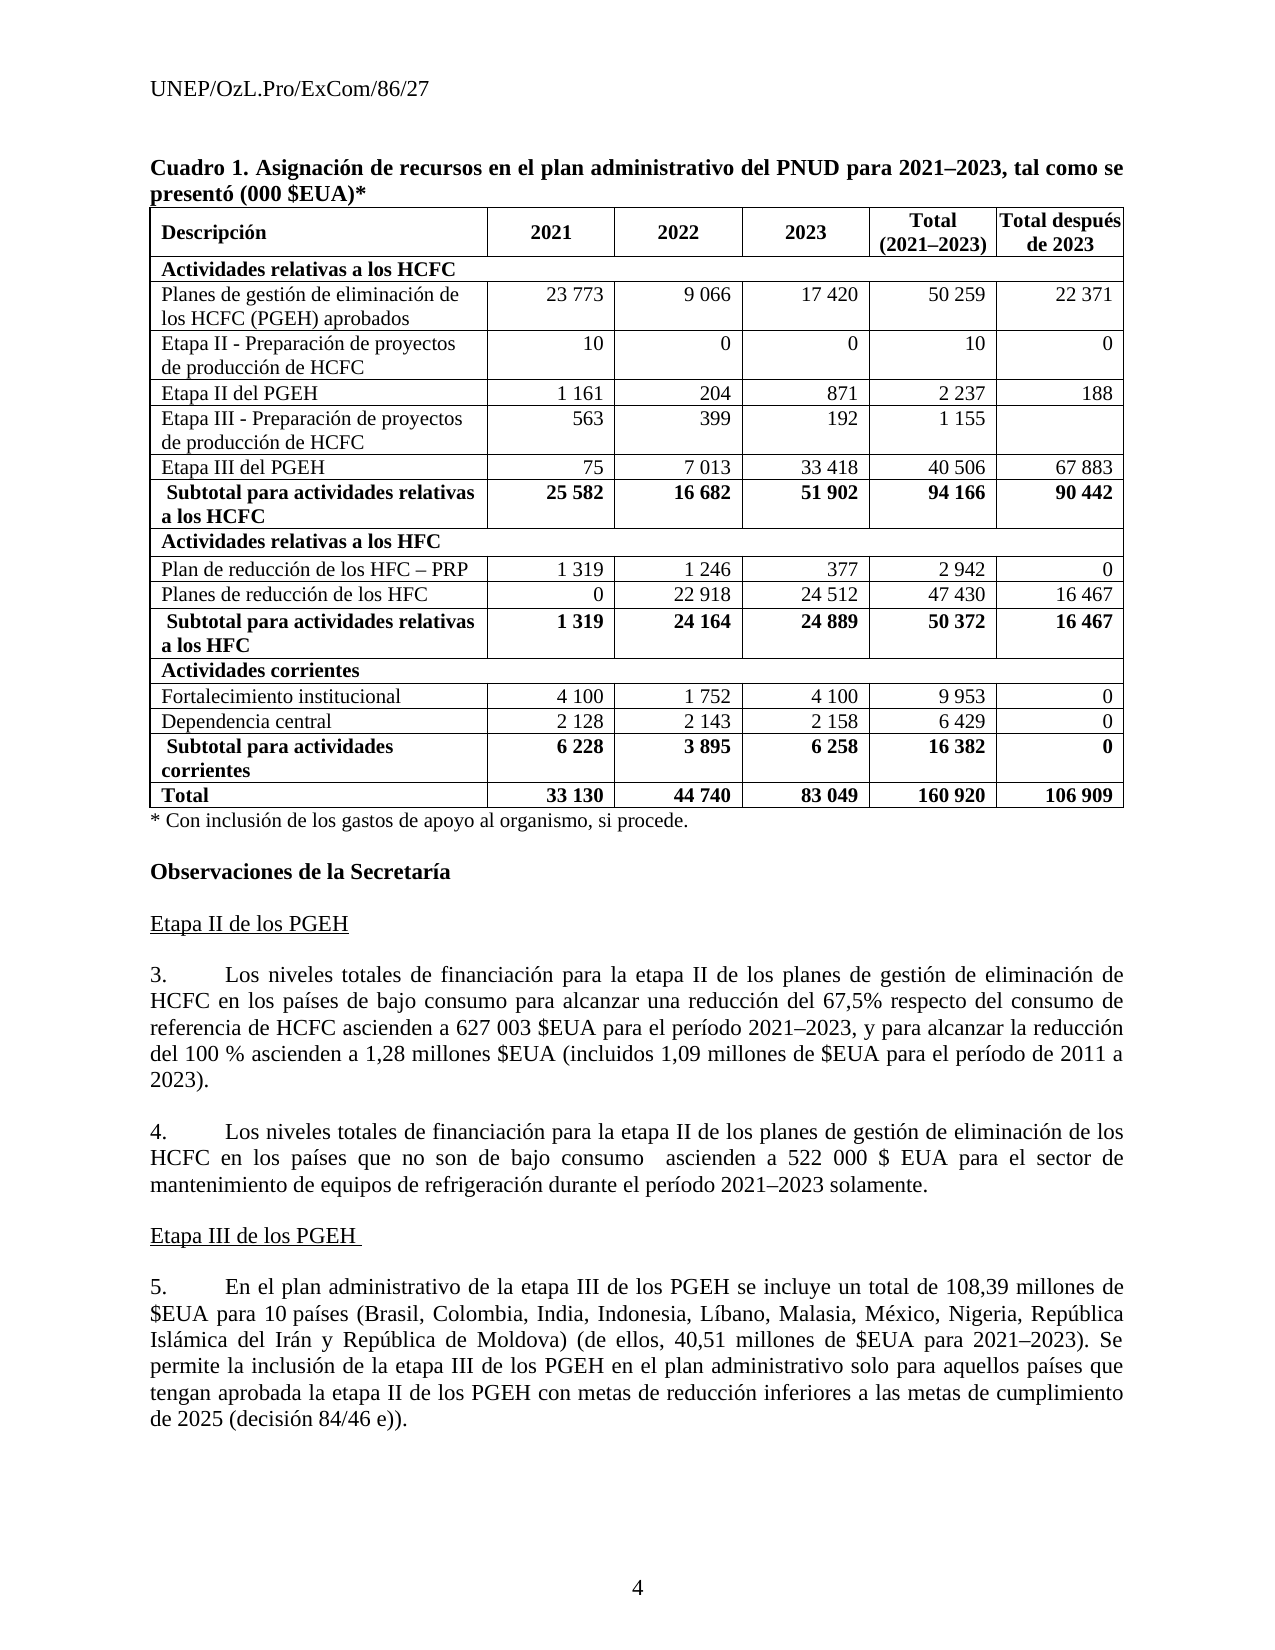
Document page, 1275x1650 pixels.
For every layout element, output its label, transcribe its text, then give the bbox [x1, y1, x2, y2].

table_cell 204 [615, 380, 742, 404]
table_cell 16 467 [997, 582, 1123, 608]
table_cell 0 [743, 331, 869, 379]
table_cell 22 918 [615, 582, 742, 608]
table_cell 10 [870, 331, 996, 379]
subtitle Etapa III de los PGEH [150, 1222, 1125, 1248]
table_cell 22 371 [997, 282, 1123, 330]
table_header 2021 [488, 208, 614, 256]
table_cell Subtotal para actividades relativas a los HFC [151, 609, 487, 657]
table_cell 24 889 [743, 609, 869, 657]
table_cell 25 582 [488, 480, 614, 528]
table_cell Plan de reducción de los HFC – PRP [151, 557, 487, 581]
table_cell 1 246 [615, 557, 742, 581]
table_cell 16 467 [997, 609, 1123, 657]
table_cell 9 953 [870, 684, 996, 708]
subtitle Etapa II de los PGEH [150, 910, 1125, 936]
table_cell 2 158 [743, 709, 869, 733]
table_cell 33 418 [743, 455, 869, 479]
table_cell 399 [615, 406, 742, 454]
table_header Total después de 2023 [997, 208, 1123, 256]
table_cell 0 [615, 331, 742, 379]
table_cell 90 442 [997, 480, 1123, 528]
table_cell Subtotal para actividades corrientes [151, 734, 487, 782]
table_cell 192 [743, 406, 869, 454]
table_cell 44 740 [615, 783, 742, 807]
subtitle Los niveles totales de financiación para la etapa II de los planes de gestión de eliminación de HCFC en los países de bajo consumo para alcanzar una reducción del 67,5% respecto del consumo de referencia de HCFC ascienden a 627 003 $EUA para el período 2021–2023, y para alcanzar la reducción del 100 % ascienden a 1,28 millones $EUA (incluidos 1,09 millones de $EUA para el período de 2011 a 2023). [150, 961, 1125, 1093]
table_cell 9 066 [615, 282, 742, 330]
table_header Descripción [151, 208, 487, 256]
table_cell 0 [488, 582, 614, 608]
table_cell 23 773 [488, 282, 614, 330]
table_cell 94 166 [870, 480, 996, 528]
table_cell 0 [997, 709, 1123, 733]
table_cell 0 [997, 734, 1123, 782]
table_cell 33 130 [488, 783, 614, 807]
table_cell 2 143 [615, 709, 742, 733]
table_cell Total [151, 783, 487, 807]
table_cell 40 506 [870, 455, 996, 479]
text * Con inclusión de los gastos de apoyo al organismo, si procede. [150, 808, 1125, 832]
table_cell 7 013 [615, 455, 742, 479]
table_cell Dependencia central [151, 709, 487, 733]
table_cell 4 100 [743, 684, 869, 708]
table_cell Fortalecimiento institucional [151, 684, 487, 708]
table_cell 47 430 [870, 582, 996, 608]
subtitle Los niveles totales de financiación para la etapa II de los planes de gestión de eliminación de los HCFC en los países que no son de bajo consumo ascienden a 522 000 $ EUA para el sector de mantenimiento de equipos de refrigeración durante el período 2021–2023 solamente. [150, 1118, 1125, 1197]
table_cell 1 161 [488, 380, 614, 404]
table_cell 75 [488, 455, 614, 479]
table_cell 3 895 [615, 734, 742, 782]
table_cell 2 128 [488, 709, 614, 733]
table_cell 67 883 [997, 455, 1123, 479]
table_cell Actividades relativas a los HFC [151, 529, 1123, 556]
table_cell 563 [488, 406, 614, 454]
table_cell 4 100 [488, 684, 614, 708]
table_cell Etapa II del PGEH [151, 380, 487, 404]
table_cell 1 155 [870, 406, 996, 454]
text Cuadro 1. Asignación de recursos en el plan administrativo del PNUD para 2021–2023, tal como se presentó (000 $EUA)* [150, 154, 1125, 207]
table_cell 24 512 [743, 582, 869, 608]
table_cell 0 [997, 684, 1123, 708]
table_cell 2 942 [870, 557, 996, 581]
table_header 2023 [743, 208, 869, 256]
subtitle Observaciones de la Secretaría [150, 858, 1125, 885]
table_cell Actividades relativas a los HCFC [151, 257, 1123, 281]
table_cell 1 752 [615, 684, 742, 708]
table_cell Subtotal para actividades relativas a los HCFC [151, 480, 487, 528]
table_cell 1 319 [488, 609, 614, 657]
table_cell 0 [997, 331, 1123, 379]
table_cell 188 [997, 380, 1123, 404]
table_cell 2 237 [870, 380, 996, 404]
table_cell 17 420 [743, 282, 869, 330]
table_header Total (2021–2023) [870, 208, 996, 256]
table_header 2022 [615, 208, 742, 256]
table_cell 160 920 [870, 783, 996, 807]
table_cell Etapa III - Preparación de proyectos de producción de HCFC [151, 406, 487, 454]
table_cell 6 258 [743, 734, 869, 782]
table_cell Etapa II - Preparación de proyectos de producción de HCFC [151, 331, 487, 379]
table_cell Actividades corrientes [151, 659, 1123, 682]
table_cell 1 319 [488, 557, 614, 581]
table_cell 6 429 [870, 709, 996, 733]
subtitle En el plan administrativo de la etapa III de los PGEH se incluye un total de 108,39 millones de $EUA para 10 países (Brasil, Colombia, India, Indonesia, Líbano, Malasia, México, Nigeria, República Islámica del Irán y República de Moldova) (de ellos, 40,51 millones de $EUA para 2021–2023). Se permite la inclusión de la etapa III de los PGEH en el plan administrativo solo para aquellos países que tengan aprobada la etapa II de los PGEH con metas de reducción inferiores a las metas de cumplimiento de 2025 (decisión 84/46 e)). [150, 1273, 1125, 1431]
table_cell 0 [997, 557, 1123, 581]
table_cell Planes de gestión de eliminación de los HCFC (PGEH) aprobados [151, 282, 487, 330]
table_cell 51 902 [743, 480, 869, 528]
table_cell [997, 406, 1123, 454]
table_cell 50 372 [870, 609, 996, 657]
table_cell 377 [743, 557, 869, 581]
table_cell 83 049 [743, 783, 869, 807]
table_cell 24 164 [615, 609, 742, 657]
table_cell Planes de reducción de los HFC [151, 582, 487, 608]
table_cell 106 909 [997, 783, 1123, 807]
table_cell 16 382 [870, 734, 996, 782]
table_cell 16 682 [615, 480, 742, 528]
table_cell 50 259 [870, 282, 996, 330]
table_cell 871 [743, 380, 869, 404]
table_cell Etapa III del PGEH [151, 455, 487, 479]
table_cell 6 228 [488, 734, 614, 782]
table_cell 10 [488, 331, 614, 379]
